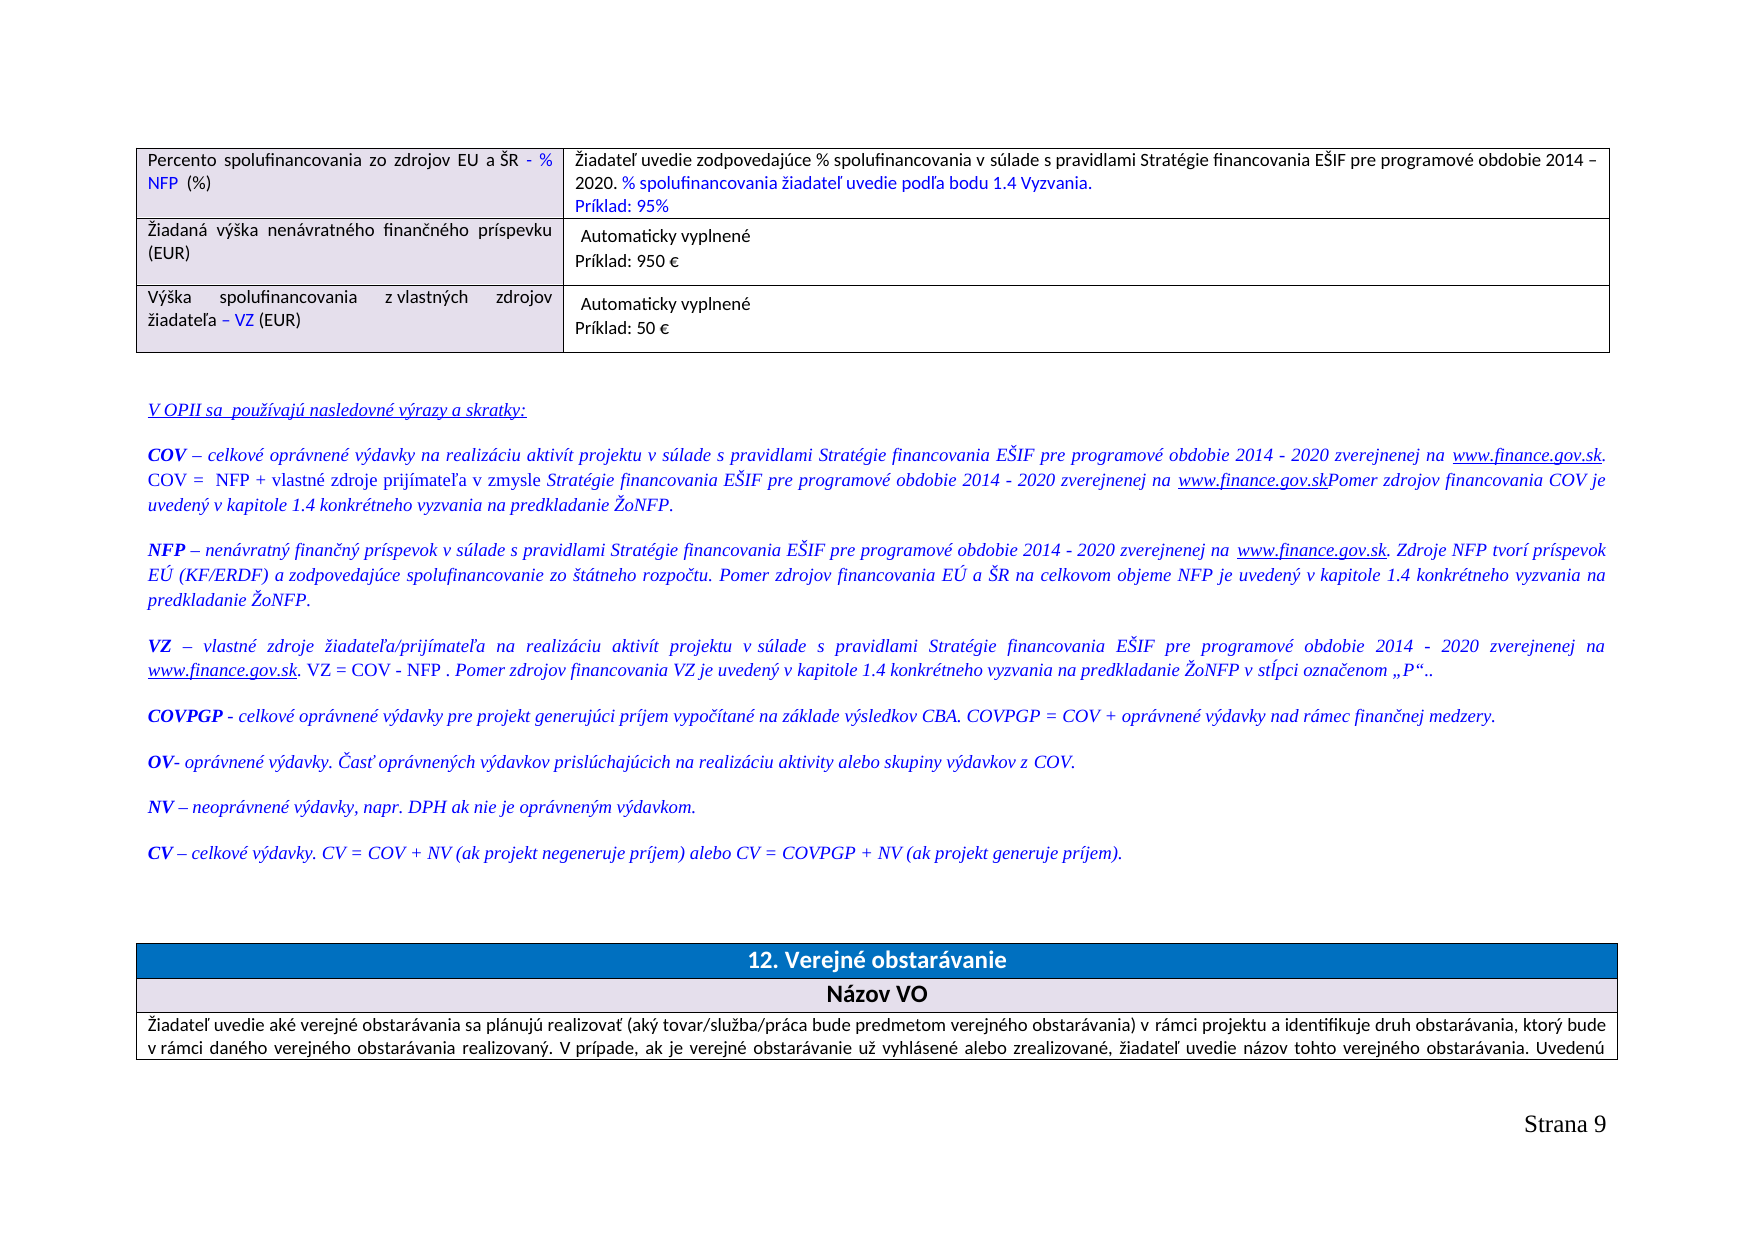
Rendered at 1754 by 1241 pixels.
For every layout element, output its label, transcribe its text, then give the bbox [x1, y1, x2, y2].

table_cell Žiadateľ uvedie zodpovedajúce % spolufinancovania v súlade s pravidlami Stratégie financovania EŠIF pre programové obdobie 2014 – 2020. % spolufinancovania žiadateľ uvedie podľa bodu 1.4 Vyzvania. Príklad: 95% [564, 149, 1609, 217]
table_cell Automaticky vyplnené Príklad: 50 € [564, 286, 1609, 352]
text NFP – nenávratný finančný príspevok v súlade s pravidlami Stratégie financovania EŠIF pre programové obdobie 2014 - 2020 zverejnenej na www.finance.gov.sk. Zdroje NFP tvorí príspevok EÚ (KF/ERDF) a zodpovedajúce spolufinancovanie zo štátneho rozpočtu. Pomer zdrojov financovania EÚ a ŠR na celkovom objeme NFP je uvedený v kapitole 1.4 konkrétneho vyzvania na predkladanie ŽoNFP. [148, 539, 1606, 610]
table_cell Názov VO [137, 979, 1617, 1012]
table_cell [137, 1013, 1617, 1059]
table_cell Výška spolufinancovania z vlastných zdrojov žiadateľa – VZ (EUR) [137, 286, 563, 352]
text OV- oprávnené výdavky. Časť oprávnených výdavkov prislúchajúcich na realizáciu aktivity alebo skupiny výdavkov z COV. [148, 751, 1606, 772]
text COVPGP - celkové oprávnené výdavky pre projekt generujúci príjem vypočítané na základe výsledkov CBA. COVPGP = COV + oprávnené výdavky nad rámec finančnej medzery. [148, 705, 1606, 726]
text NV – neoprávnené výdavky, napr. DPH ak nie je oprávneným výdavkom. [148, 796, 1606, 818]
table_cell Žiadaná výška nenávratného finančného príspevku (EUR) [137, 219, 563, 284]
text VZ – vlastné zdroje žiadateľa/prijímateľa na realizáciu aktivít projektu v súlade s pravidlami Stratégie financovania EŠIF pre programové obdobie 2014 - 2020 zverejnenej na www.finance.gov.sk. VZ = COV - NFP . Pomer zdrojov financovania VZ je uvedený v kapitole 1.4 konkrétneho vyzvania na predkladanie ŽoNFP v stĺpci označenom „P“.. [148, 634, 1606, 681]
text V OPII sa používajú nasledovné výrazy a skratky: [148, 398, 1606, 420]
table_header 12. Verejné obstarávanie [137, 944, 1617, 978]
table_cell Automaticky vyplnené Príklad: 950 € [564, 219, 1609, 284]
text CV – celkové výdavky. CV = COV + NV (ak projekt negeneruje príjem) alebo CV = COVPGP + NV (ak projekt generuje príjem). [148, 842, 1606, 863]
table_cell Percento spolufinancovania zo zdrojov EU a ŠR - % NFP (%) [137, 149, 563, 217]
text COV – celkové oprávnené výdavky na realizáciu aktivít projektu v súlade s pravidlami Stratégie financovania EŠIF pre programové obdobie 2014 - 2020 zverejnenej na www.finance.gov.sk. COV = NFP + vlastné zdroje prijímateľa v zmysle Stratégie financovania EŠIF pre programové obdobie 2014 - 2020 zverejnenej na www.finance.gov.skPomer zdrojov financovania COV je uvedený v kapitole 1.4 konkrétneho vyzvania na predkladanie ŽoNFP. [148, 444, 1606, 515]
